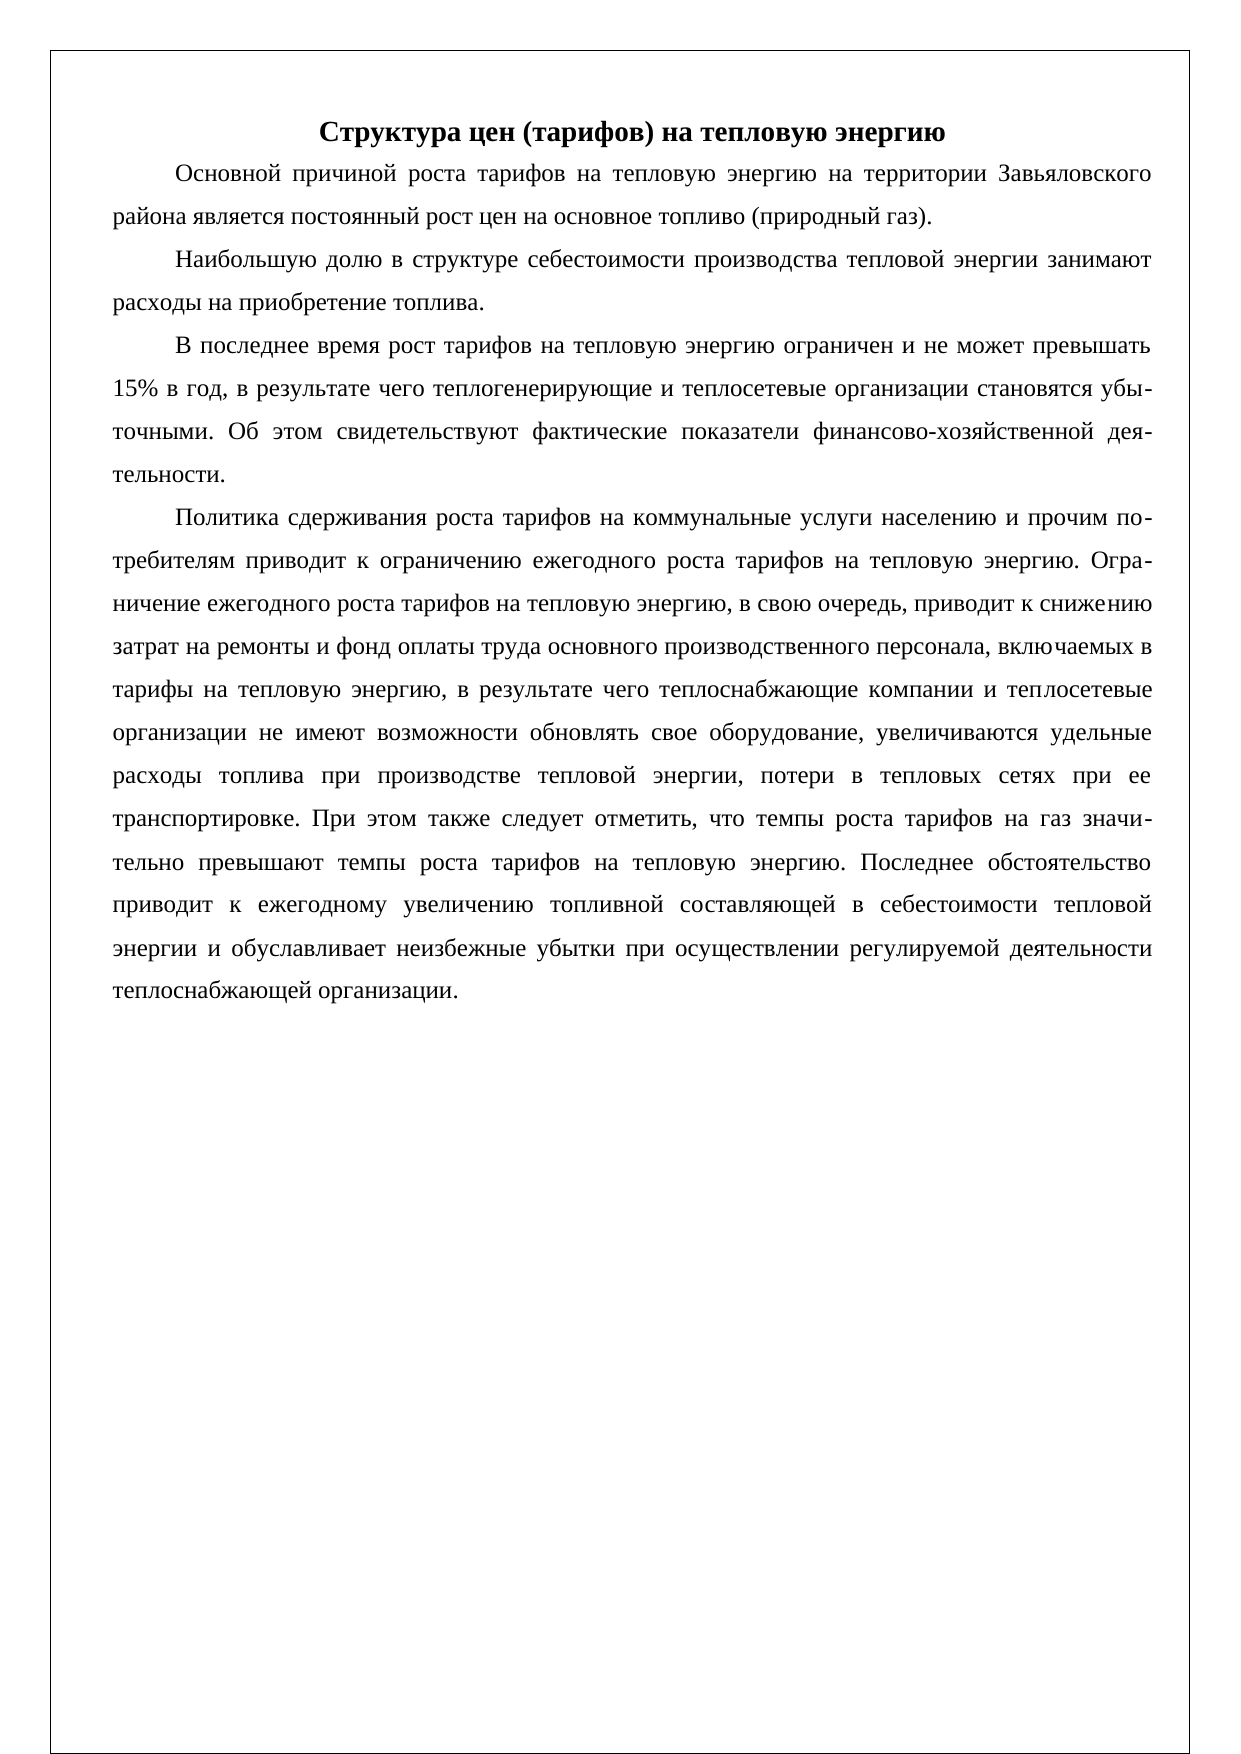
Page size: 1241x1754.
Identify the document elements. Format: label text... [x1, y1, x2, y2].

text В последнее время рост тарифов на тепловую энергию ограничен и не может превышать 15% в год, в результате чего теплогенерирующие и теплосетевые организации становятся убыточными. Об этом свидетельствуют фактические показатели финансово-хозяйственной деятельности. [112, 319, 1152, 491]
text Наибольшую долю в структуре себестоимости производства тепловой энергии занимают расходы на приобретение топлива. [112, 233, 1152, 319]
text Основной причиной роста тарифов на тепловую энергию на территории Завьяловского района является постоянный рост цен на основное топливо (природный газ). [112, 147, 1152, 233]
subtitle Структура цен (тарифов) на тепловую энергию [112, 114, 1152, 147]
text Политика сдерживания роста тарифов на коммунальные услуги населению и прочим потребителям приводит к ограничению ежегодного роста тарифов на тепловую энергию. Ограничение ежегодного роста тарифов на тепловую энергию, в свою очередь, приводит к снижению затрат на ремонты и фонд оплаты труда основного производственного персонала, включаемых в тарифы на тепловую энергию, в результате чего теплоснабжающие компании и теплосетевые организации не имеют возможности обновлять свое оборудование, увеличиваются удельные расходы топлива при производстве тепловой энергии, потери в тепловых сетях при ее транспортировке. При этом также следует отметить, что темпы роста тарифов на газ значительно превышают темпы роста тарифов на тепловую энергию. Последнее обстоятельство приводит к ежегодному увеличению топливной составляющей в себестоимости тепловой энергии и обуславливает неизбежные убытки при осуществлении регулируемой деятельности теплоснабжающей организации. [112, 491, 1152, 1008]
